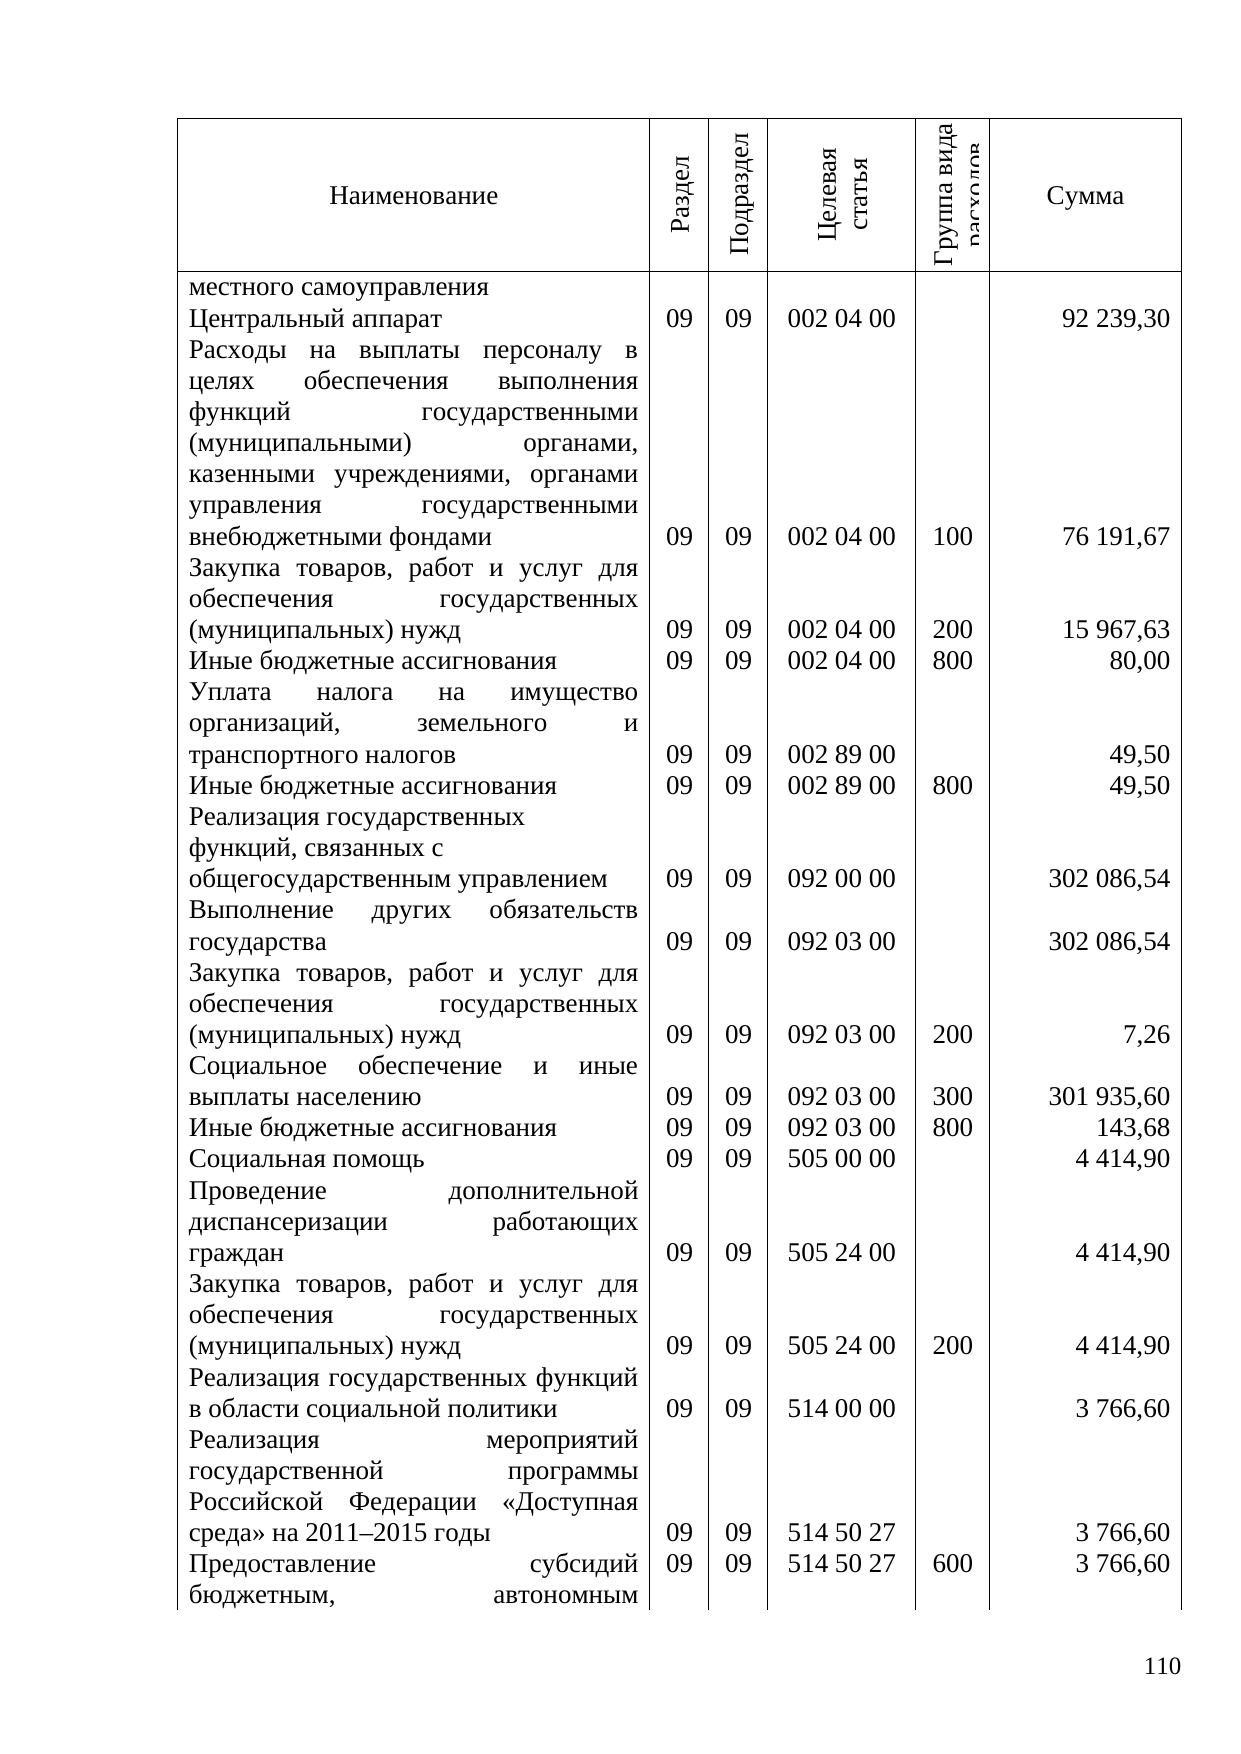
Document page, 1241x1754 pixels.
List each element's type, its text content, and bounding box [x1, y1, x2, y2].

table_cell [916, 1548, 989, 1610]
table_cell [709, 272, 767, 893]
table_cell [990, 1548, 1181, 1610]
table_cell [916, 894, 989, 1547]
table_header Раздел [650, 119, 708, 271]
table_header Подраздел [709, 119, 767, 271]
table_header Целевая статья [768, 119, 915, 271]
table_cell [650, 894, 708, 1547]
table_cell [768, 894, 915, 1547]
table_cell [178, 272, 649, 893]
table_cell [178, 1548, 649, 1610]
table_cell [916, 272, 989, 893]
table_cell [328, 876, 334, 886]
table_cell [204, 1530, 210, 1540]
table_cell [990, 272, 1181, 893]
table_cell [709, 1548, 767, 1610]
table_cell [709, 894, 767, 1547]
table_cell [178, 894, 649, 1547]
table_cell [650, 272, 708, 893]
table_header Группа вида расходов [916, 119, 989, 271]
table_header Сумма [990, 119, 1181, 271]
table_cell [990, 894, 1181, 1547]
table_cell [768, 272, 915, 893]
table_header Наименование [178, 119, 649, 271]
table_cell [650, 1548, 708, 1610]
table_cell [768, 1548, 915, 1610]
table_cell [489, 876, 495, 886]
